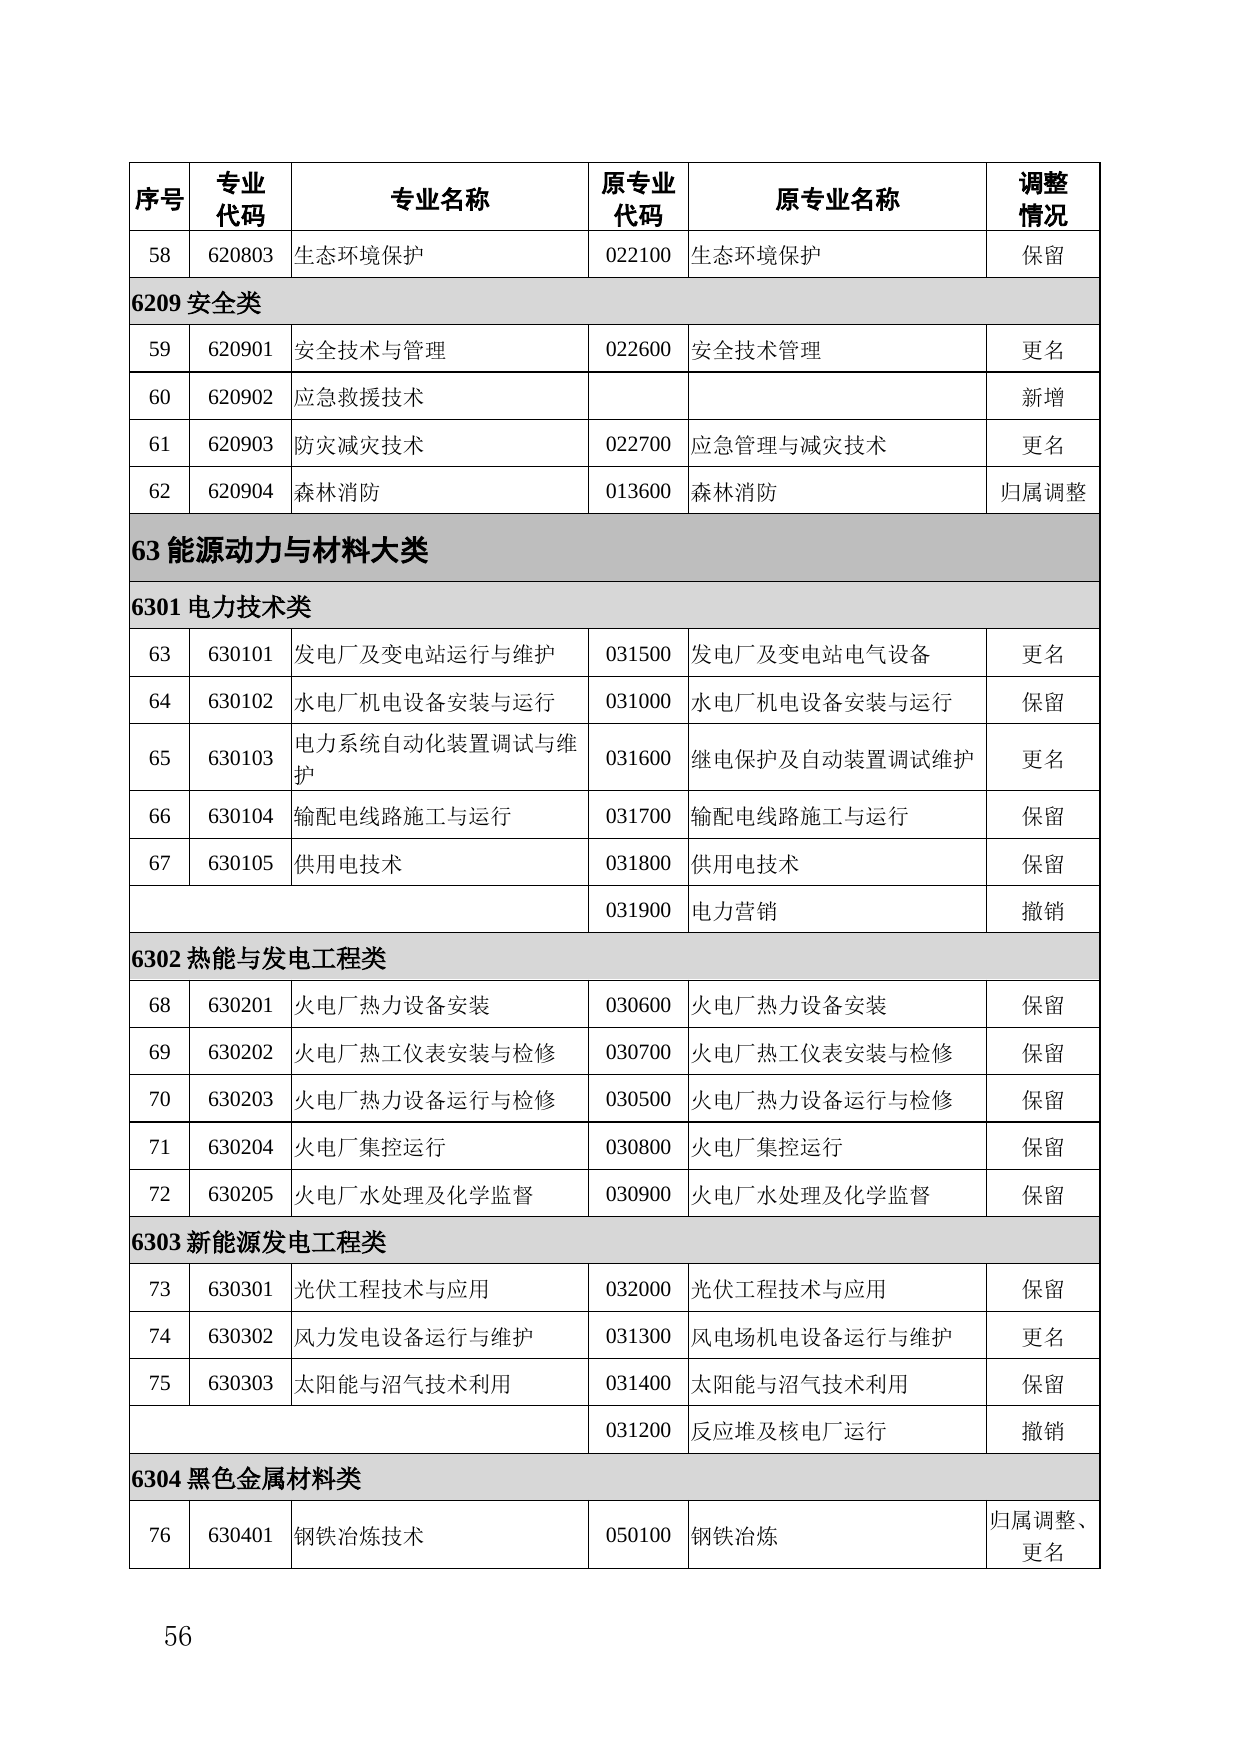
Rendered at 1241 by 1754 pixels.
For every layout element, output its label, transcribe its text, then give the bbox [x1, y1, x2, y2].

table_cell 生态环境保护 [292, 231, 588, 277]
table_cell 013600 [589, 467, 688, 513]
table_cell 63 [130, 629, 189, 676]
table_cell 发电厂及变电站运行与维护 [292, 629, 588, 676]
table_cell 630201 [190, 981, 291, 1027]
table_cell 保留 [987, 981, 1099, 1027]
table_cell 森林消防 [689, 467, 986, 513]
table_cell 保留 [987, 231, 1099, 277]
table_cell 保留 [987, 1028, 1099, 1074]
table_cell 69 [130, 1028, 189, 1074]
table_cell 030800 [589, 1123, 688, 1169]
table_cell 更名 [987, 724, 1099, 790]
table_cell 火电厂热力设备安装 [689, 981, 986, 1027]
table_cell 72 [130, 1170, 189, 1216]
table_cell 65 [130, 724, 189, 790]
table_cell 归属调整 [987, 467, 1099, 513]
table_cell 火电厂热工仪表安装与检修 [689, 1028, 986, 1074]
table_cell 031200 [589, 1406, 688, 1452]
table_cell [589, 373, 688, 419]
table_cell [130, 1406, 588, 1452]
table_cell 6301电力技术类 [130, 582, 1099, 628]
table_cell 022100 [589, 231, 688, 277]
table_cell 钢铁冶炼技术 [292, 1501, 588, 1567]
table_cell 火电厂水处理及化学监督 [292, 1170, 588, 1216]
table_cell 反应堆及核电厂运行 [689, 1406, 986, 1452]
table_cell 输配电线路施工与运行 [689, 791, 986, 838]
table_cell 64 [130, 677, 189, 723]
table_cell 发电厂及变电站电气设备 [689, 629, 986, 676]
table_cell 保留 [987, 1075, 1099, 1121]
table_cell 031800 [589, 839, 688, 885]
table_cell 63能源动力与材料大类 [130, 514, 1099, 581]
table_cell 620904 [190, 467, 291, 513]
table_cell 保留 [987, 1359, 1099, 1405]
table_cell 66 [130, 791, 189, 838]
table_cell 归属调整、更名 [987, 1501, 1099, 1567]
table_cell 031000 [589, 677, 688, 723]
table_cell 630203 [190, 1075, 291, 1121]
table_cell 钢铁冶炼 [689, 1501, 986, 1567]
table_cell 630303 [190, 1359, 291, 1405]
table_cell 火电厂热力设备运行与检修 [689, 1075, 986, 1121]
table_cell 6209安全类 [130, 278, 1099, 324]
table_cell 6304黑色金属材料类 [130, 1454, 1099, 1500]
table_cell 61 [130, 420, 189, 466]
table_cell 630205 [190, 1170, 291, 1216]
table_cell 供用电技术 [689, 839, 986, 885]
table_cell 光伏工程技术与应用 [689, 1264, 986, 1311]
table_cell 58 [130, 231, 189, 277]
table_cell [130, 886, 588, 932]
table_cell 030500 [589, 1075, 688, 1121]
table_cell 6302热能与发电工程类 [130, 933, 1099, 979]
table_cell 030600 [589, 981, 688, 1027]
table_cell 光伏工程技术与应用 [292, 1264, 588, 1311]
table_cell 620902 [190, 373, 291, 419]
table_cell 630102 [190, 677, 291, 723]
table_cell 更名 [987, 629, 1099, 676]
table_cell 火电厂热力设备安装 [292, 981, 588, 1027]
table_cell 68 [130, 981, 189, 1027]
table_cell 031600 [589, 724, 688, 790]
table_cell 030700 [589, 1028, 688, 1074]
table_cell 保留 [987, 1123, 1099, 1169]
table_cell 630301 [190, 1264, 291, 1311]
table_cell 032000 [589, 1264, 688, 1311]
table_cell 继电保护及自动装置调试维护 [689, 724, 986, 790]
table_cell 630103 [190, 724, 291, 790]
table_cell 安全技术与管理 [292, 325, 588, 371]
table_cell 74 [130, 1312, 189, 1358]
table_cell 生态环境保护 [689, 231, 986, 277]
table_header 调整 情况 [987, 163, 1099, 229]
table_cell 安全技术管理 [689, 325, 986, 371]
table_cell 电力系统自动化装置调试与维护 [292, 724, 588, 790]
table_header 专业 代码 [190, 163, 291, 229]
table_cell 保留 [987, 677, 1099, 723]
table_cell 71 [130, 1123, 189, 1169]
table_header 原专业名称 [689, 163, 986, 229]
table_cell 太阳能与沼气技术利用 [689, 1359, 986, 1405]
table_cell 031700 [589, 791, 688, 838]
table_cell 75 [130, 1359, 189, 1405]
table_cell 火电厂集控运行 [292, 1123, 588, 1169]
table_cell 022600 [589, 325, 688, 371]
table_cell 050100 [589, 1501, 688, 1567]
table_cell 76 [130, 1501, 189, 1567]
table_cell 59 [130, 325, 189, 371]
table_header 原专业 代码 [589, 163, 688, 229]
table_cell 火电厂热工仪表安装与检修 [292, 1028, 588, 1074]
table_cell 水电厂机电设备安装与运行 [689, 677, 986, 723]
table_header 专业名称 [292, 163, 588, 229]
table_cell 60 [130, 373, 189, 419]
table_cell 031900 [589, 886, 688, 932]
table_cell 030900 [589, 1170, 688, 1216]
table_cell 火电厂水处理及化学监督 [689, 1170, 986, 1216]
table_cell 输配电线路施工与运行 [292, 791, 588, 838]
table_cell 630401 [190, 1501, 291, 1567]
table_cell 6303新能源发电工程类 [130, 1217, 1099, 1263]
table_header 序号 [130, 163, 189, 229]
table_cell 630105 [190, 839, 291, 885]
table_cell [689, 373, 986, 419]
table_cell 更名 [987, 325, 1099, 371]
table_cell 70 [130, 1075, 189, 1121]
table_cell 风力发电设备运行与维护 [292, 1312, 588, 1358]
table_cell 保留 [987, 791, 1099, 838]
table_cell 630302 [190, 1312, 291, 1358]
table_cell 火电厂集控运行 [689, 1123, 986, 1169]
table_cell 更名 [987, 1312, 1099, 1358]
table_cell 620901 [190, 325, 291, 371]
table_cell 太阳能与沼气技术利用 [292, 1359, 588, 1405]
table_cell 森林消防 [292, 467, 588, 513]
table_cell 保留 [987, 1170, 1099, 1216]
table_cell 620903 [190, 420, 291, 466]
table_cell 保留 [987, 839, 1099, 885]
table_cell 62 [130, 467, 189, 513]
table_cell 630101 [190, 629, 291, 676]
table_cell 防灾减灾技术 [292, 420, 588, 466]
table_cell 67 [130, 839, 189, 885]
table_cell 水电厂机电设备安装与运行 [292, 677, 588, 723]
table_cell 撤销 [987, 886, 1099, 932]
table_cell 风电场机电设备运行与维护 [689, 1312, 986, 1358]
table_cell 保留 [987, 1264, 1099, 1311]
table_cell 73 [130, 1264, 189, 1311]
table_cell 630202 [190, 1028, 291, 1074]
table_cell 电力营销 [689, 886, 986, 932]
table_cell 031300 [589, 1312, 688, 1358]
table_cell 供用电技术 [292, 839, 588, 885]
table_cell 620803 [190, 231, 291, 277]
table_cell 031500 [589, 629, 688, 676]
table_cell 火电厂热力设备运行与检修 [292, 1075, 588, 1121]
table_cell 更名 [987, 420, 1099, 466]
table_cell 应急管理与减灾技术 [689, 420, 986, 466]
table_cell 031400 [589, 1359, 688, 1405]
table_cell 630204 [190, 1123, 291, 1169]
table_cell 新增 [987, 373, 1099, 419]
table_cell 撤销 [987, 1406, 1099, 1452]
table_cell 应急救援技术 [292, 373, 588, 419]
table_cell 022700 [589, 420, 688, 466]
table_cell 630104 [190, 791, 291, 838]
